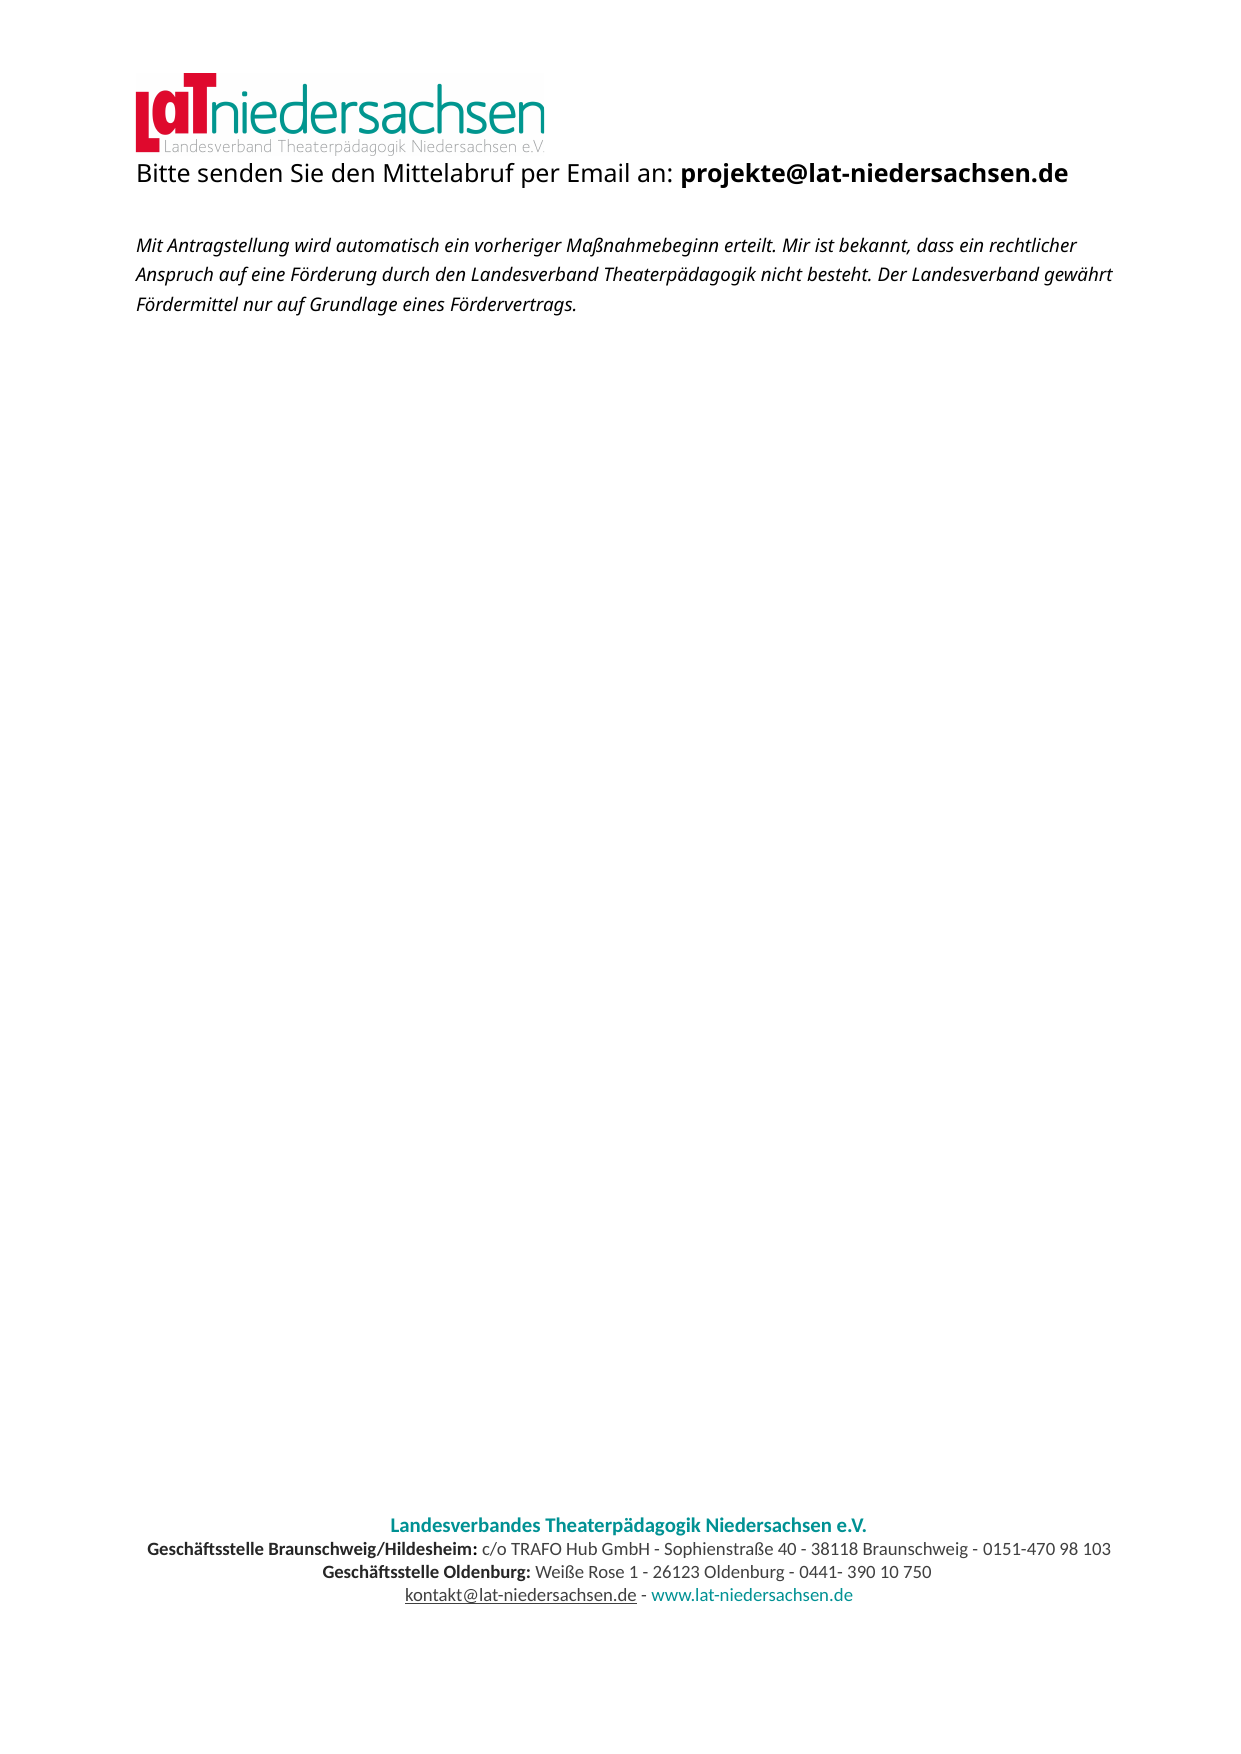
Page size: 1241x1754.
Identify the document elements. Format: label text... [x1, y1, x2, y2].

picture [135, 73, 545, 156]
